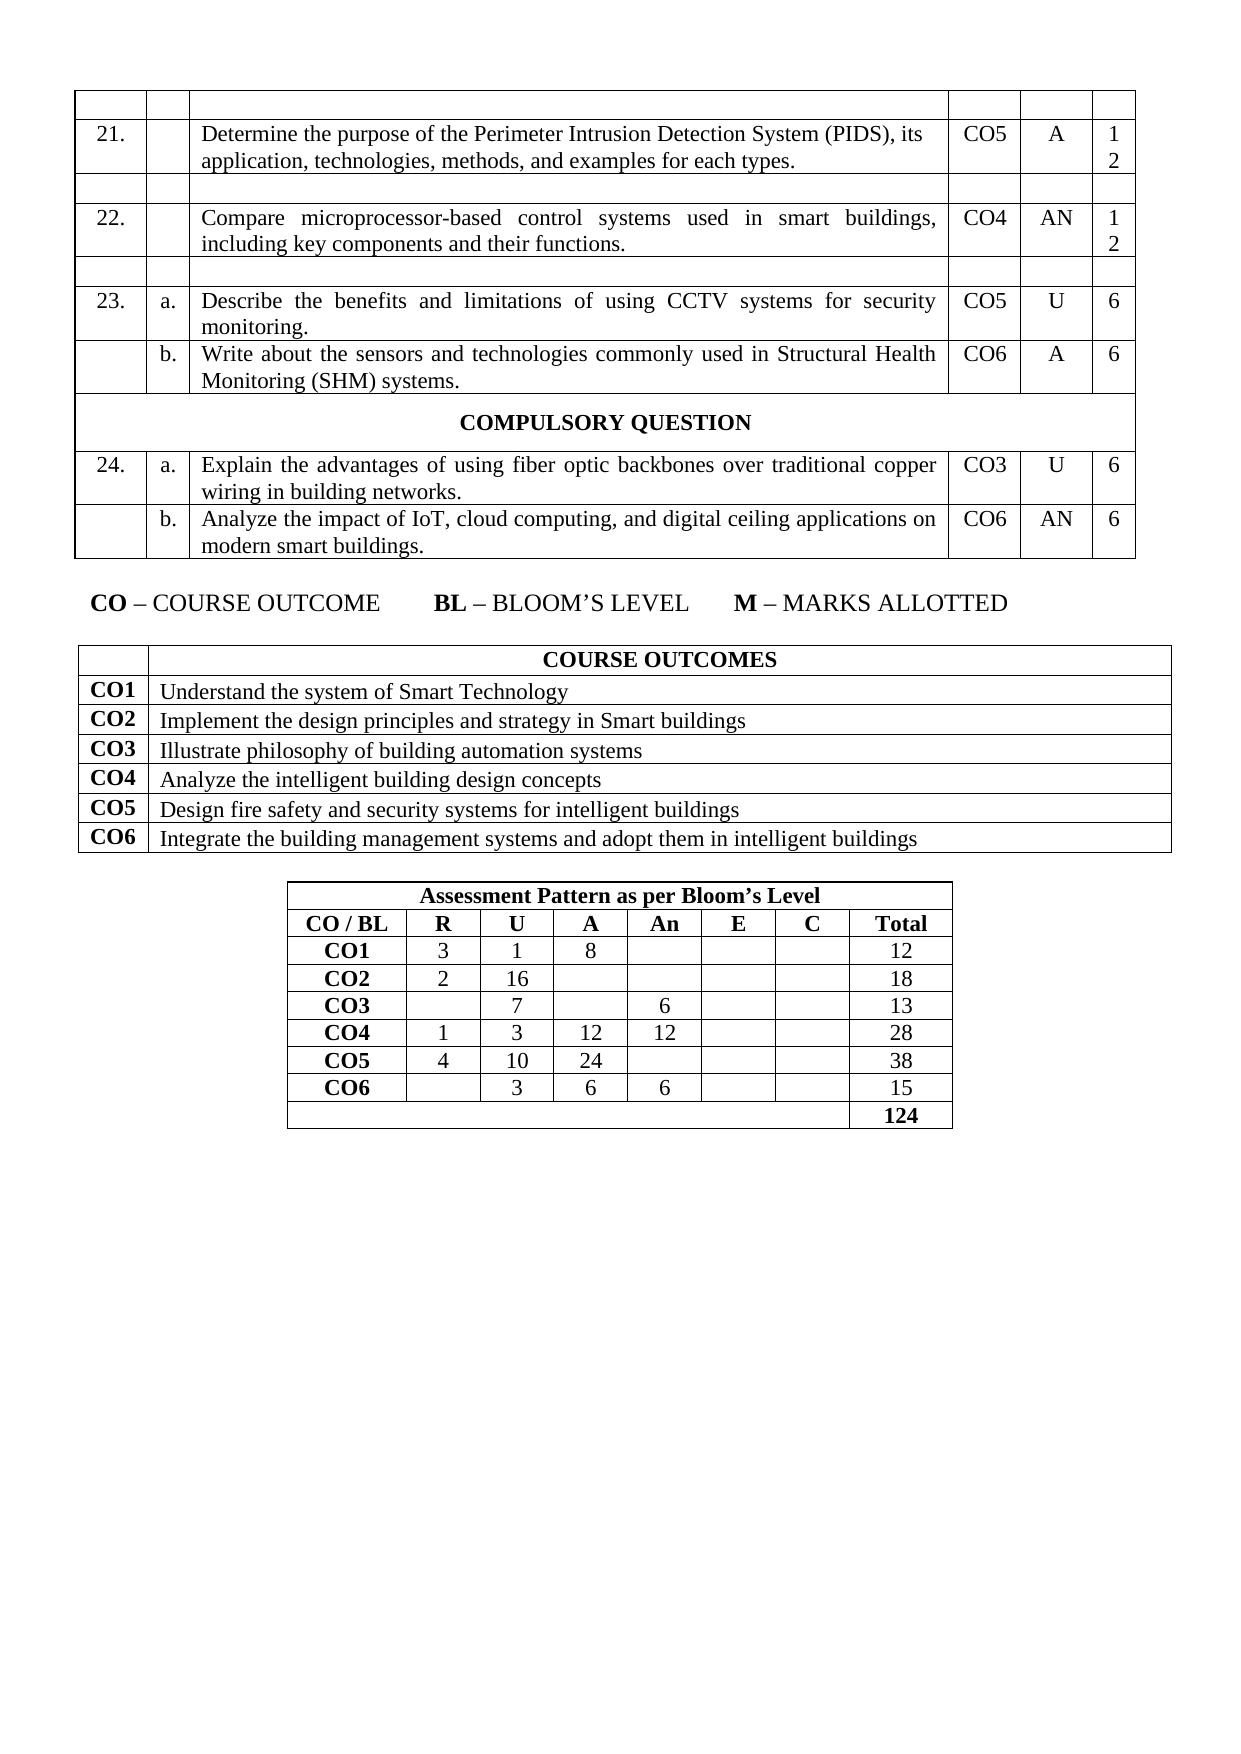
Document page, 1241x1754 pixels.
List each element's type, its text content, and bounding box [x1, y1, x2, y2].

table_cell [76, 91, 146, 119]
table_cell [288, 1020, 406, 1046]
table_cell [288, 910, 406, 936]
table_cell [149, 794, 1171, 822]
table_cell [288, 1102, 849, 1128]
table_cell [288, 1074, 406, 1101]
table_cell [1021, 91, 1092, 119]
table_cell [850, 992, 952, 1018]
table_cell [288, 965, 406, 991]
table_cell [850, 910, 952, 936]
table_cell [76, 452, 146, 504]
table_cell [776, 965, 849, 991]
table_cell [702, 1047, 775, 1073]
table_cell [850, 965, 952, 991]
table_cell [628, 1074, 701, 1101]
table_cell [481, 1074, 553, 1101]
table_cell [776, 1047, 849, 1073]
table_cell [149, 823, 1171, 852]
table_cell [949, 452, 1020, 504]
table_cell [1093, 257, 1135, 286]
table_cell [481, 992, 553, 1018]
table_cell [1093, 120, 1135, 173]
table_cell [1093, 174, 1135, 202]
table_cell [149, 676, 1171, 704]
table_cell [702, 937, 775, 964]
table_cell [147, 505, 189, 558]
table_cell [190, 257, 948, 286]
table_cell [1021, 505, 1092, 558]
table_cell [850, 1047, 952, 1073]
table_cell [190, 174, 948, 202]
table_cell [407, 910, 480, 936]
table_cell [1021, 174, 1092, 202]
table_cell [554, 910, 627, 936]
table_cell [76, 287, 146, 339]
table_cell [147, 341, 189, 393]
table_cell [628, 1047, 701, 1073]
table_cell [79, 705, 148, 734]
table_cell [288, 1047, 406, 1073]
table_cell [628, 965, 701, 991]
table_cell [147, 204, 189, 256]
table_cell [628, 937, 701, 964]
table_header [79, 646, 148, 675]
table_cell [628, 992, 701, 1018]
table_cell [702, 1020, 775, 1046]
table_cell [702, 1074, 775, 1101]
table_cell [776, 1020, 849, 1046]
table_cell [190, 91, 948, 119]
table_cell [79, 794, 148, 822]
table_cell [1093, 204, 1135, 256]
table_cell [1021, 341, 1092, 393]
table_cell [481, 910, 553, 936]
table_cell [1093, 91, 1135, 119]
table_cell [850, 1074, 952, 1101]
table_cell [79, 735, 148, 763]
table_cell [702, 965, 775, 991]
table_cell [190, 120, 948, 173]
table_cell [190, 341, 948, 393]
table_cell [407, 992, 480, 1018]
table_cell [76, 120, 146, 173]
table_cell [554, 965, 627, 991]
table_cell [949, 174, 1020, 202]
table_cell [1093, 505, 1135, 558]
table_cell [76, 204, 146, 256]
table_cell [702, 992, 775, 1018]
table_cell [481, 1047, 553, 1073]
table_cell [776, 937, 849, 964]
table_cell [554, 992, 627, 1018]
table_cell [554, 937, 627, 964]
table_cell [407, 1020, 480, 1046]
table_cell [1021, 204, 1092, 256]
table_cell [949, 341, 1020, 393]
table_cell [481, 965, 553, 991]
text CO – COURSE OUTCOME BL – BLOOM’S LEVEL M – MARKS ALLOTTED [90, 588, 1150, 617]
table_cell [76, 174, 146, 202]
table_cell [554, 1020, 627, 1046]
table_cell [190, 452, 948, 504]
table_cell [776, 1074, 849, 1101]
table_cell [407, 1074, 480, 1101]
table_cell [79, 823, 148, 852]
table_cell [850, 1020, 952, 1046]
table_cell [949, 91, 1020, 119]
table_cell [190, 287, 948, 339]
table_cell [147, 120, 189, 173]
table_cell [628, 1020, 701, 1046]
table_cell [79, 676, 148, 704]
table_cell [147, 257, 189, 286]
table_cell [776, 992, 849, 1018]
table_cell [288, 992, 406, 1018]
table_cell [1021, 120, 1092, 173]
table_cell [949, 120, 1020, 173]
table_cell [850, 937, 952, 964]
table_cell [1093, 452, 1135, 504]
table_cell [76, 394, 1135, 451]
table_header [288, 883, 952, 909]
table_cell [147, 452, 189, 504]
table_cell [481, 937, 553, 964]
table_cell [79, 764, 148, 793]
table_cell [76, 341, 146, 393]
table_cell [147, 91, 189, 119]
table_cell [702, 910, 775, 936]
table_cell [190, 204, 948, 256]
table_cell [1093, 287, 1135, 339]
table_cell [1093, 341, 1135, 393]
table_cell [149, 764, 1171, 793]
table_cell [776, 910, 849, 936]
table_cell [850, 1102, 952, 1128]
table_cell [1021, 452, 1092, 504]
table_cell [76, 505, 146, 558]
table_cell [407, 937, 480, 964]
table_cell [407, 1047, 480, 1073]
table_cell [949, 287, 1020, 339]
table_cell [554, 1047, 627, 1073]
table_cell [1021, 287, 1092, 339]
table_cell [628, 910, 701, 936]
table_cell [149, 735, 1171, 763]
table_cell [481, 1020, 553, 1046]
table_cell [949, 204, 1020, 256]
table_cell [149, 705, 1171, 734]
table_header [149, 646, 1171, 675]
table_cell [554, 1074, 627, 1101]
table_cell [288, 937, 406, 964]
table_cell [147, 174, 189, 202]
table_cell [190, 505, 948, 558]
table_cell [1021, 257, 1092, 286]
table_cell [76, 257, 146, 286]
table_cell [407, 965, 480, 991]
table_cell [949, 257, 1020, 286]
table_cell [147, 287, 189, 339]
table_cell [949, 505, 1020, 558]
